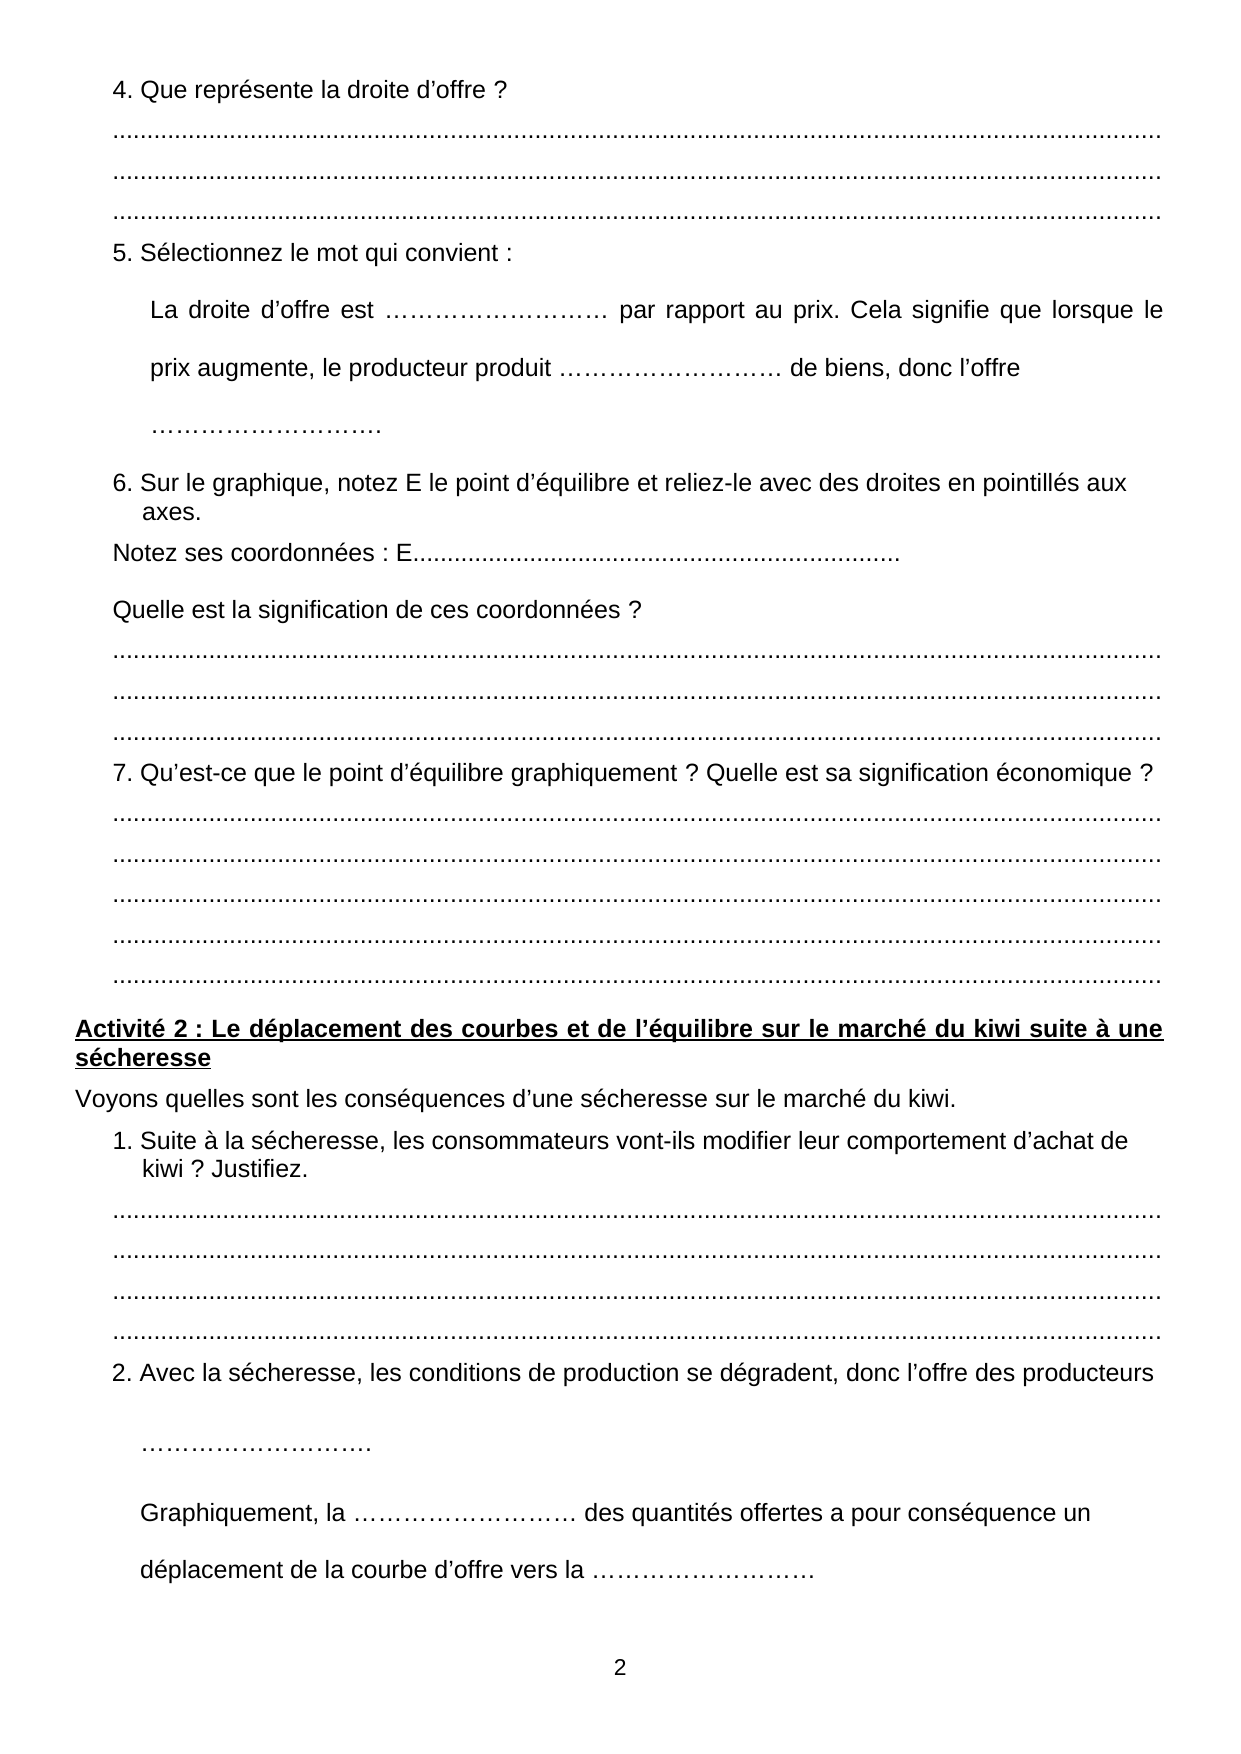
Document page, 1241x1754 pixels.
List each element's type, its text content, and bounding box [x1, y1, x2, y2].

text 5. Sélectionnez le mot qui convient : [112, 238, 1165, 267]
text ………………………. [140, 1428, 1165, 1457]
list Notez ses coordonnées : E [112, 538, 1165, 567]
list Activité 2 : Le déplacement des courbes et de l’équilibre sur le marché du kiwi suite à une sécheresse [75, 1014, 1165, 1072]
text 1. Suite à la sécheresse, les consommateurs vont-ils modifier leur comportement d’achat de kiwi ? Justifiez. [112, 1126, 1165, 1183]
text 2. Avec la sécheresse, les conditions de production se dégradent, donc l’offre des producteurs [112, 1358, 1165, 1387]
list La droite d’offre est ……………………… par rapport au prix. Cela signifie que lorsque le prix augmente, le producteur produit ……………………… de biens, donc l’offre [150, 295, 1165, 382]
list Quelle est la signification de ces coordonnées ? [112, 595, 1165, 624]
text 4. Que représente la droite d’offre ? [112, 75, 1165, 104]
list ………………………. [150, 410, 1165, 439]
text 7. Qu’est-ce que le point d’équilibre graphiquement ? Quelle est sa signification économique ? [112, 758, 1165, 787]
text Voyons quelles sont les conséquences d’une sécheresse sur le marché du kiwi. [75, 1084, 1165, 1113]
text Graphiquement, la ……………………… des quantités offertes a pour conséquence un déplacement de la courbe d’offre vers la ……………………… [140, 1498, 1165, 1584]
text 6. Sur le graphique, notez E le point d’équilibre et reliez-le avec des droites en pointillés aux axes. [112, 468, 1165, 525]
